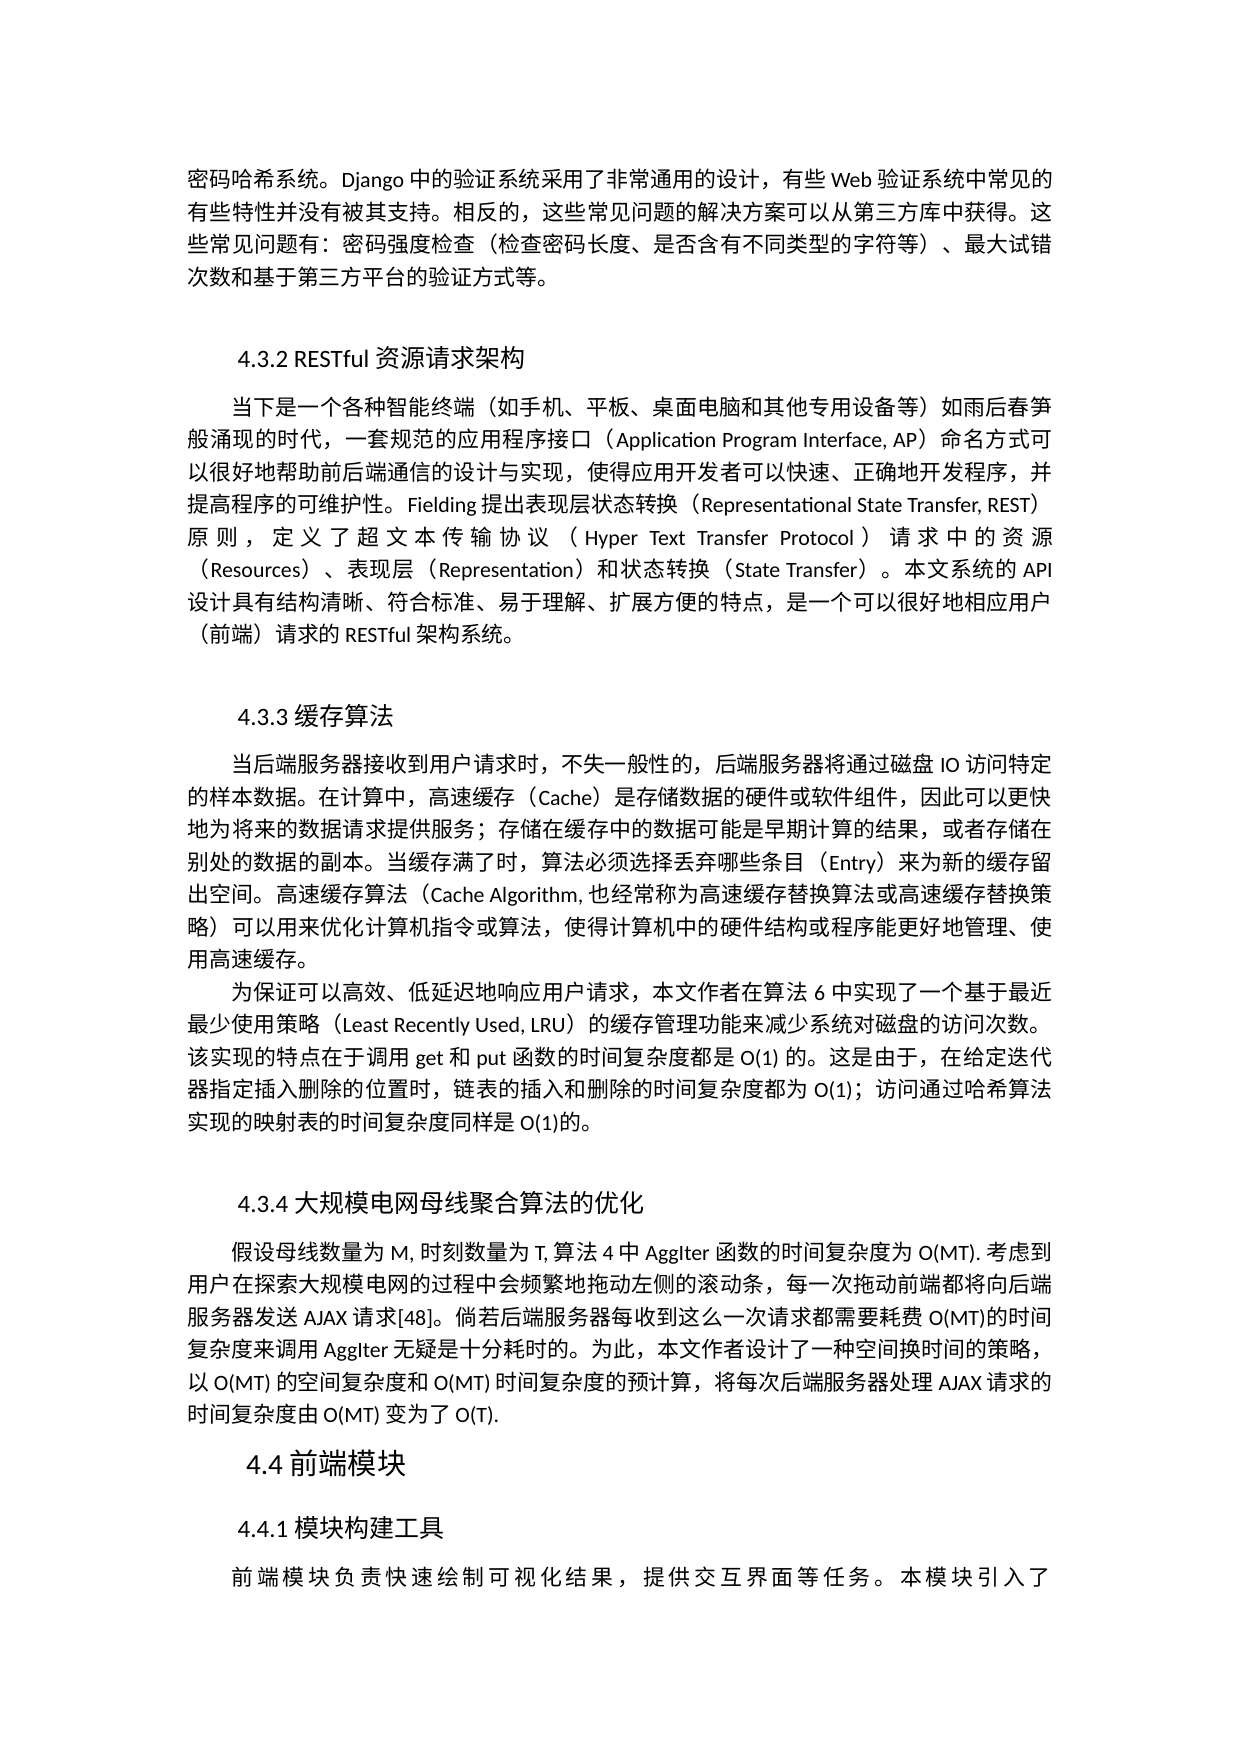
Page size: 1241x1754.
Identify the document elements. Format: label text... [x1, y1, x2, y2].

text 4.4.1 模块构建工具 [187, 1494, 1053, 1559]
text 4.3.3 缓存算法 [187, 682, 1053, 747]
text 为保证可以高效、低延迟地响应用户请求，本文作者在算法6 中实现了一个基于最近最少使用策略（Least Recently Used, LRU）的缓存管理功能来减少系统对磁盘的访问次数。该实现的特点在于调用get 和put 函数的时间复杂度都是O(1) 的。这是由于，在给定迭代器指定插入删除的位置时，链表的插入和删除的时间复杂度都为O(1)；访问通过哈希算法实现的映射表的时间复杂度同样是O(1)的。 [187, 974, 1053, 1137]
text 4.3.4 大规模电网母线聚合算法的优化 [187, 1169, 1053, 1234]
text 当后端服务器接收到用户请求时，不失一般性的，后端服务器将通过磁盘IO 访问特定的样本数据。在计算中，高速缓存（Cache）是存储数据的硬件或软件组件，因此可以更快地为将来的数据请求提供服务；存储在缓存中的数据可能是早期计算的结果，或者存储在别处的数据的副本。当缓存满了时，算法必须选择丢弃哪些条目（Entry）来为新的缓存留出空间。高速缓存算法（Cache Algorithm, 也经常称为高速缓存替换算法或高速缓存替换策略）可以用来优化计算机指令或算法，使得计算机中的硬件结构或程序能更好地管理、使用高速缓存。 [187, 747, 1053, 974]
text 4.3.2 RESTful 资源请求架构 [187, 324, 1053, 389]
text 假设母线数量为M, 时刻数量为T, 算法4 中AggIter 函数的时间复杂度为O(MT). 考虑到用户在探索大规模电网的过程中会频繁地拖动左侧的滚动条，每一次拖动前端都将向后端服务器发送AJAX 请求[48]。倘若后端服务器每收到这么一次请求都需要耗费O(MT)的时间复杂度来调用AggIter 无疑是十分耗时的。为此，本文作者设计了一种空间换时间的策略，以O(MT) 的空间复杂度和O(MT) 时间复杂度的预计算，将每次后端服务器处理AJAX 请求的时间复杂度由O(MT) 变为了O(T). [187, 1234, 1053, 1429]
text 4.4 前端模块 [187, 1429, 1053, 1494]
text 当下是一个各种智能终端（如手机、平板、桌面电脑和其他专用设备等）如雨后春笋般涌现的时代，一套规范的应用程序接口（Application Program Interface, AP）命名方式可以很好地帮助前后端通信的设计与实现，使得应用开发者可以快速、正确地开发程序，并提高程序的可维护性。Fielding 提出表现层状态转换（Representational State Transfer, REST）原则，定义了超文本传输协议（Hyper Text Transfer Protocol）请求中的资源（Resources）、表现层（Representation）和状态转换（State Transfer）。本文系统的API 设计具有结构清晰、符合标准、易于理解、扩展方便的特点，是一个可以很好地相应用户（前端）请求的RESTful 架构系统。 [187, 389, 1053, 649]
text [187, 1559, 1053, 1592]
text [187, 162, 1053, 292]
